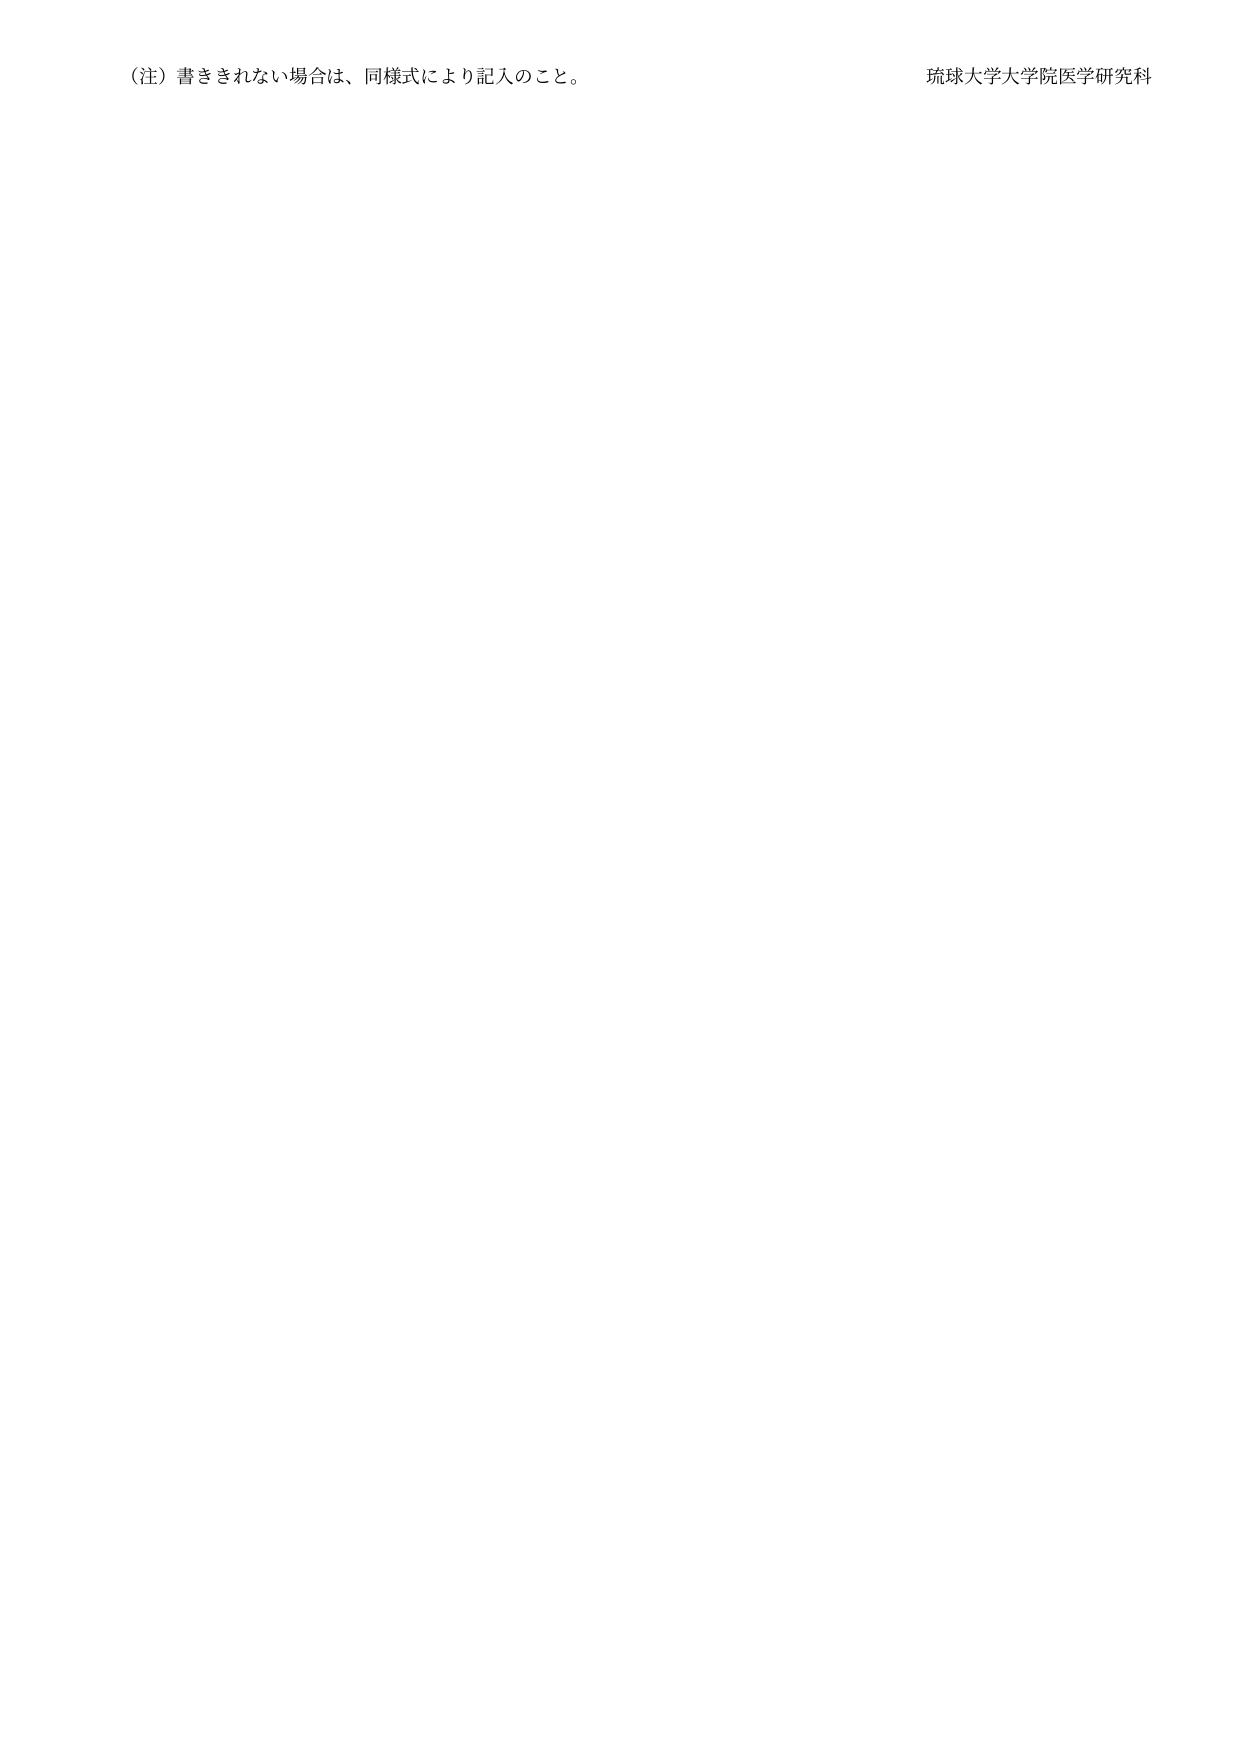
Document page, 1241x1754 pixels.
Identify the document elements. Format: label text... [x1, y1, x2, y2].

text （注）書ききれない場合は、同様式により記入のこと。 琉球大学大学院医学研究科 [118, 59, 1152, 92]
